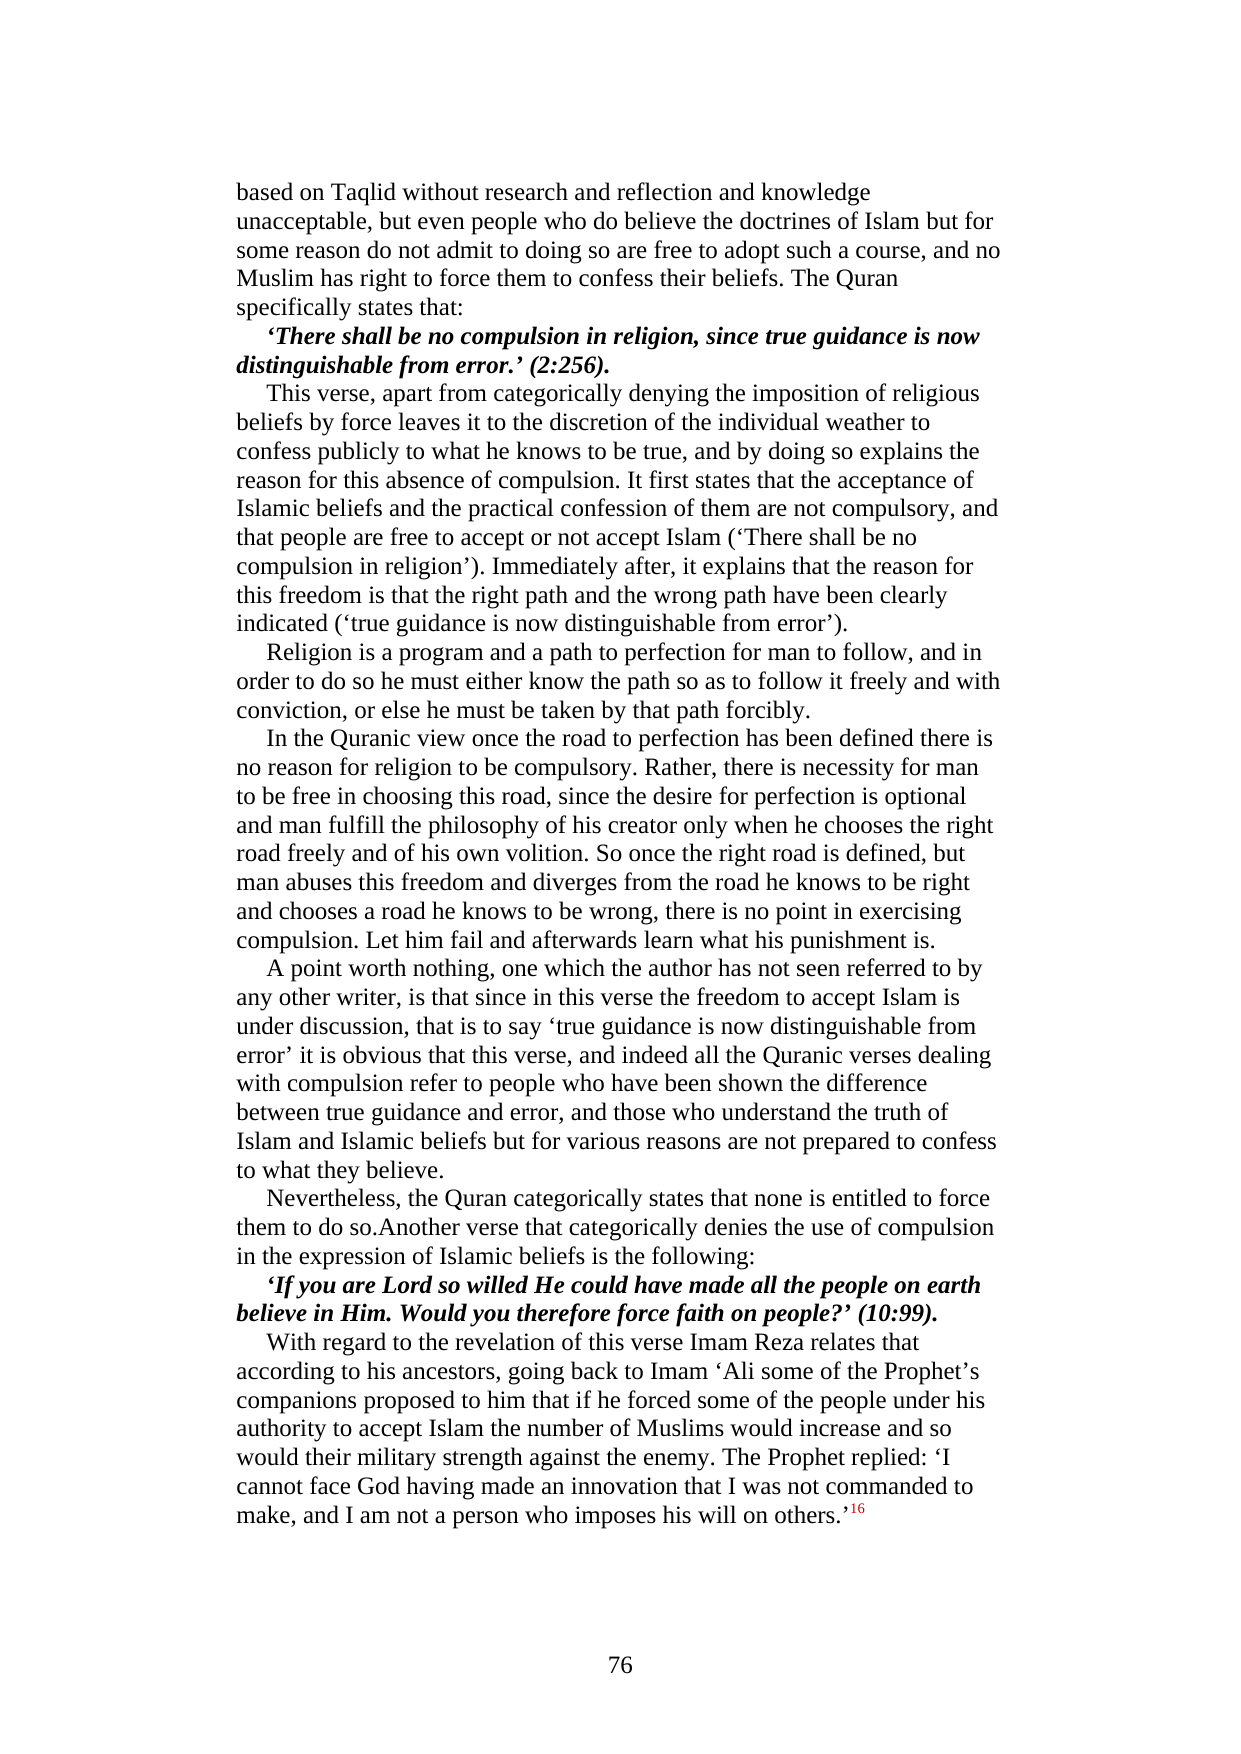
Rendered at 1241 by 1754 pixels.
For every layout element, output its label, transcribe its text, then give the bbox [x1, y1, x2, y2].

text In the Quranic view once the road to perfection has been defined there is no reason for religion to be compulsory. Rather, there is necessity for man to be free in choosing this road, since the desire for perfection is optional and man fulfill the philosophy of his creator only when he chooses the right road freely and of his own volition. So once the right road is defined, but man abuses this freedom and diverges from the road he knows to be right and chooses a road he knows to be wrong, there is no point in exercising compulsion. Let him fail and afterwards learn what his punishment is. [236, 723, 1004, 953]
text Nevertheless, the Quran categorically states that none is entitled to force them to do so.Another verse that categorically denies the use of compulsion in the expression of Islamic beliefs is the following: [236, 1183, 1004, 1270]
text This verse, apart from categorically denying the imposition of religious beliefs by force leaves it to the discretion of the individual weather to confess publicly to what he knows to be true, and by doing so explains the reason for this absence of compulsion. It first states that the acceptance of Islamic beliefs and the practical confession of them are not compulsory, and that people are free to accept or not accept Islam (‘There shall be no compulsion in religion’). Immediately after, it explains that the reason for this freedom is that the right path and the wrong path have been clearly indicated (‘true guidance is now distinguishable from error’). [236, 378, 1004, 637]
text ‘There shall be no compulsion in religion, since true guidance is now distinguishable from error.’ (2:256). [236, 321, 1004, 378]
text ‘If you are Lord so willed He could have made all the people on earth believe in Him. Would you therefore force faith on people?’ (10:99). [236, 1270, 1004, 1327]
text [236, 177, 1004, 321]
text A point worth nothing, one which the author has not seen referred to by any other writer, is that since in this verse the freedom to accept Islam is under discussion, that is to say ‘true guidance is now distinguishable from error’ it is obvious that this verse, and indeed all the Quranic verses dealing with compulsion refer to people who have been shown the difference between true guidance and error, and those who understand the truth of Islam and Islamic beliefs but for various reasons are not prepared to confess to what they believe. [236, 953, 1004, 1183]
text With regard to the revelation of this verse Imam Reza relates that according to his ancestors, going back to Imam ‘Ali some of the Prophet’s companions proposed to him that if he forced some of the people under his authority to accept Islam the number of Muslims would increase and so would their military strength against the enemy. The Prophet replied: ‘I cannot face God having made an innovation that I was not commanded to make, and I am not a person who imposes his will on others.’16 [236, 1327, 1004, 1528]
text Religion is a program and a path to perfection for man to follow, and in order to do so he must either know the path so as to follow it freely and with conviction, or else he must be taken by that path forcibly. [236, 637, 1004, 723]
